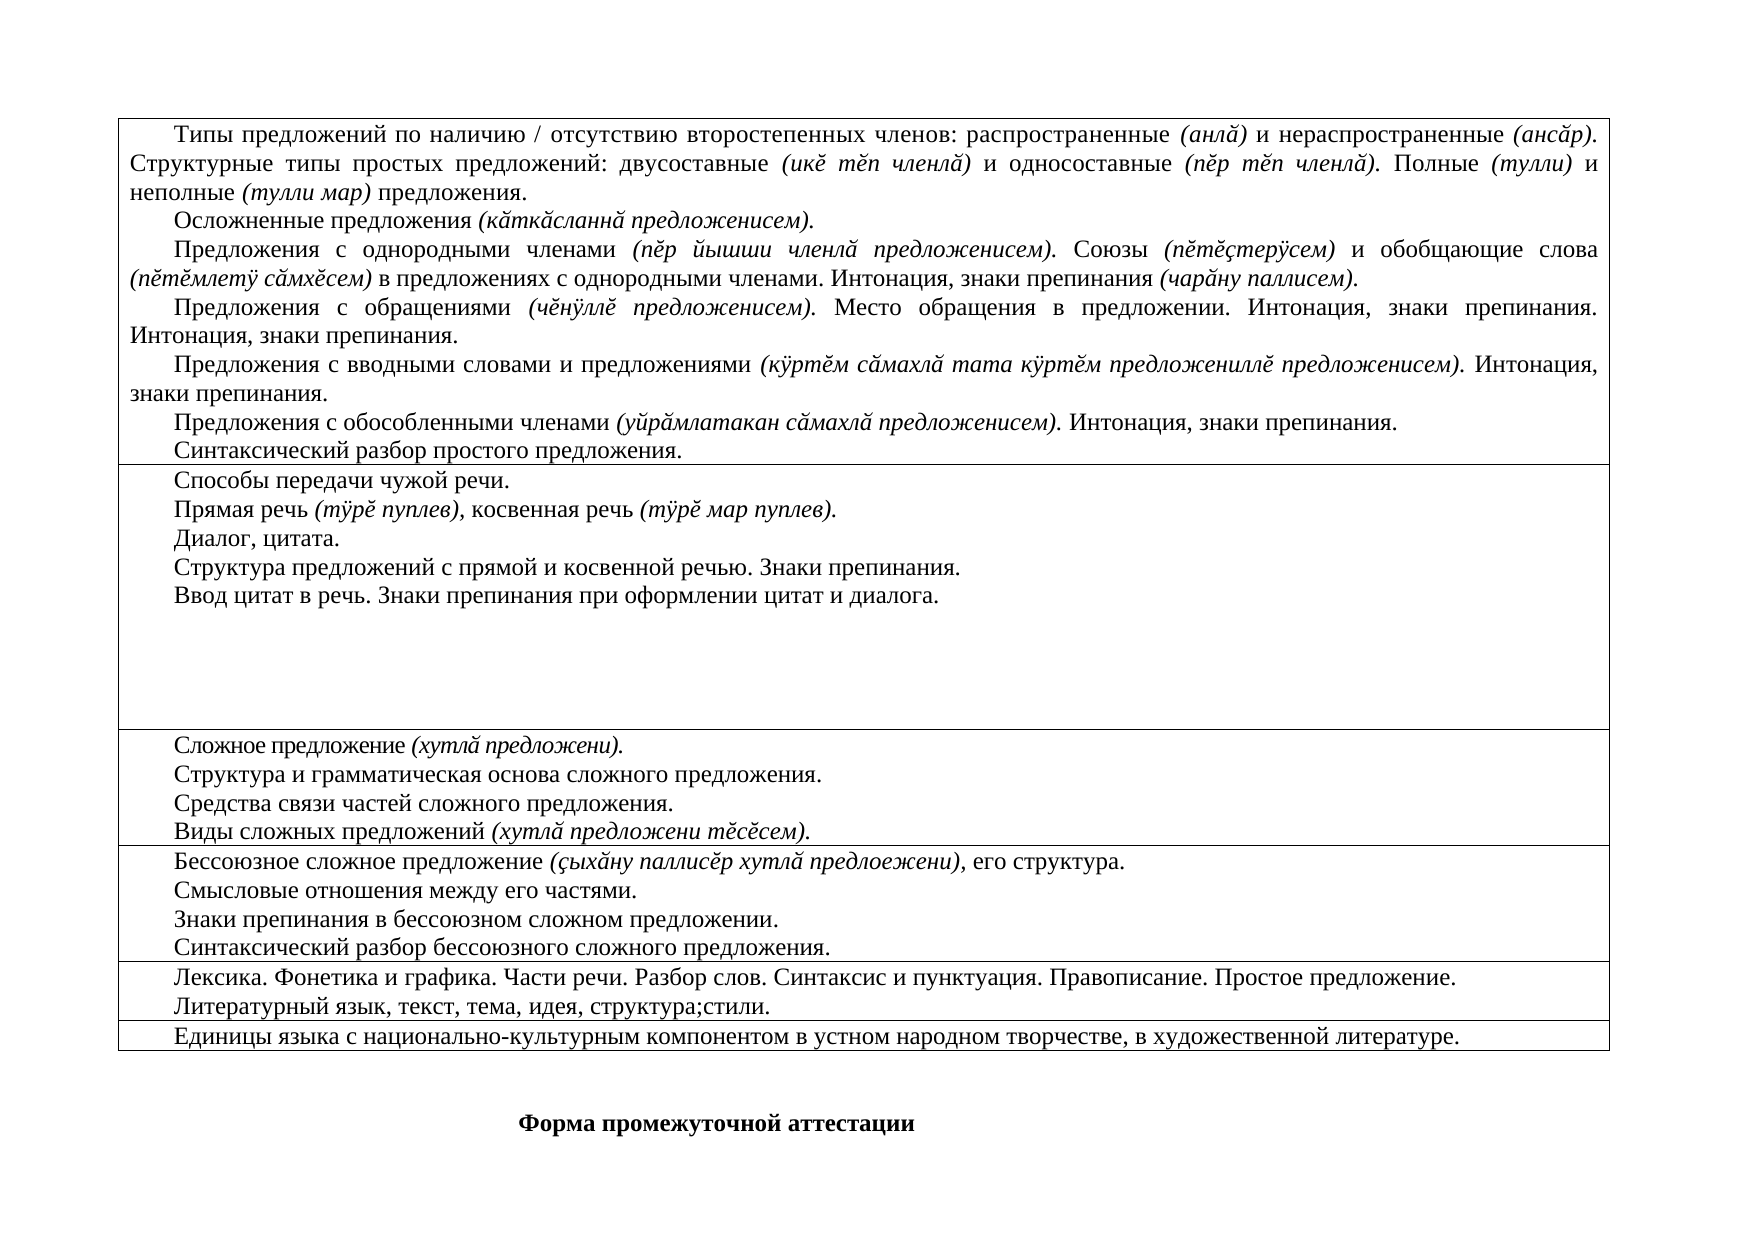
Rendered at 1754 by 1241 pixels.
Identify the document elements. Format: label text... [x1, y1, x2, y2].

table_cell Лексика. Фонетика и графика. Части речи. Разбор слов. Синтаксис и пунктуация. Правописание. Простое предложение. Литературный язык, текст, тема, идея, структура;стили. [119, 962, 1609, 1020]
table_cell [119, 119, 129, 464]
table_cell Единицы языка с национально-культурным компонентом в устном народном творчестве, в художественной литературе. [119, 1021, 1609, 1049]
table_cell Сложное предложение (хутлӑ предложени). Структура и грамматическая основа сложного предложения. Средства связи частей сложного предложения. Виды сложных предложений (хутлӑ предложени тĕсĕсем). [119, 730, 1609, 845]
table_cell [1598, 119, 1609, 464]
table_cell Бессоюзное сложное предложение (ҫыхӑну паллисĕр хутлӑ предлоежени), его структура. Смысловые отношения между его частями. Знаки препинания в бессоюзном сложном предложении. Синтаксический разбор бессоюзного сложного предложения. [119, 846, 1609, 961]
text Форма промежуточной аттестации [118, 1108, 1636, 1137]
table_cell Способы передачи чужой речи. Прямая речь (тӱрĕ пуплев), косвенная речь (тӱрĕ мар пуплев). Диалог, цитата. Структура предложений с прямой и косвенной речью. Знаки препинания. Ввод цитат в речь. Знаки препинания при оформлении цитат и диалога. [119, 465, 1609, 729]
